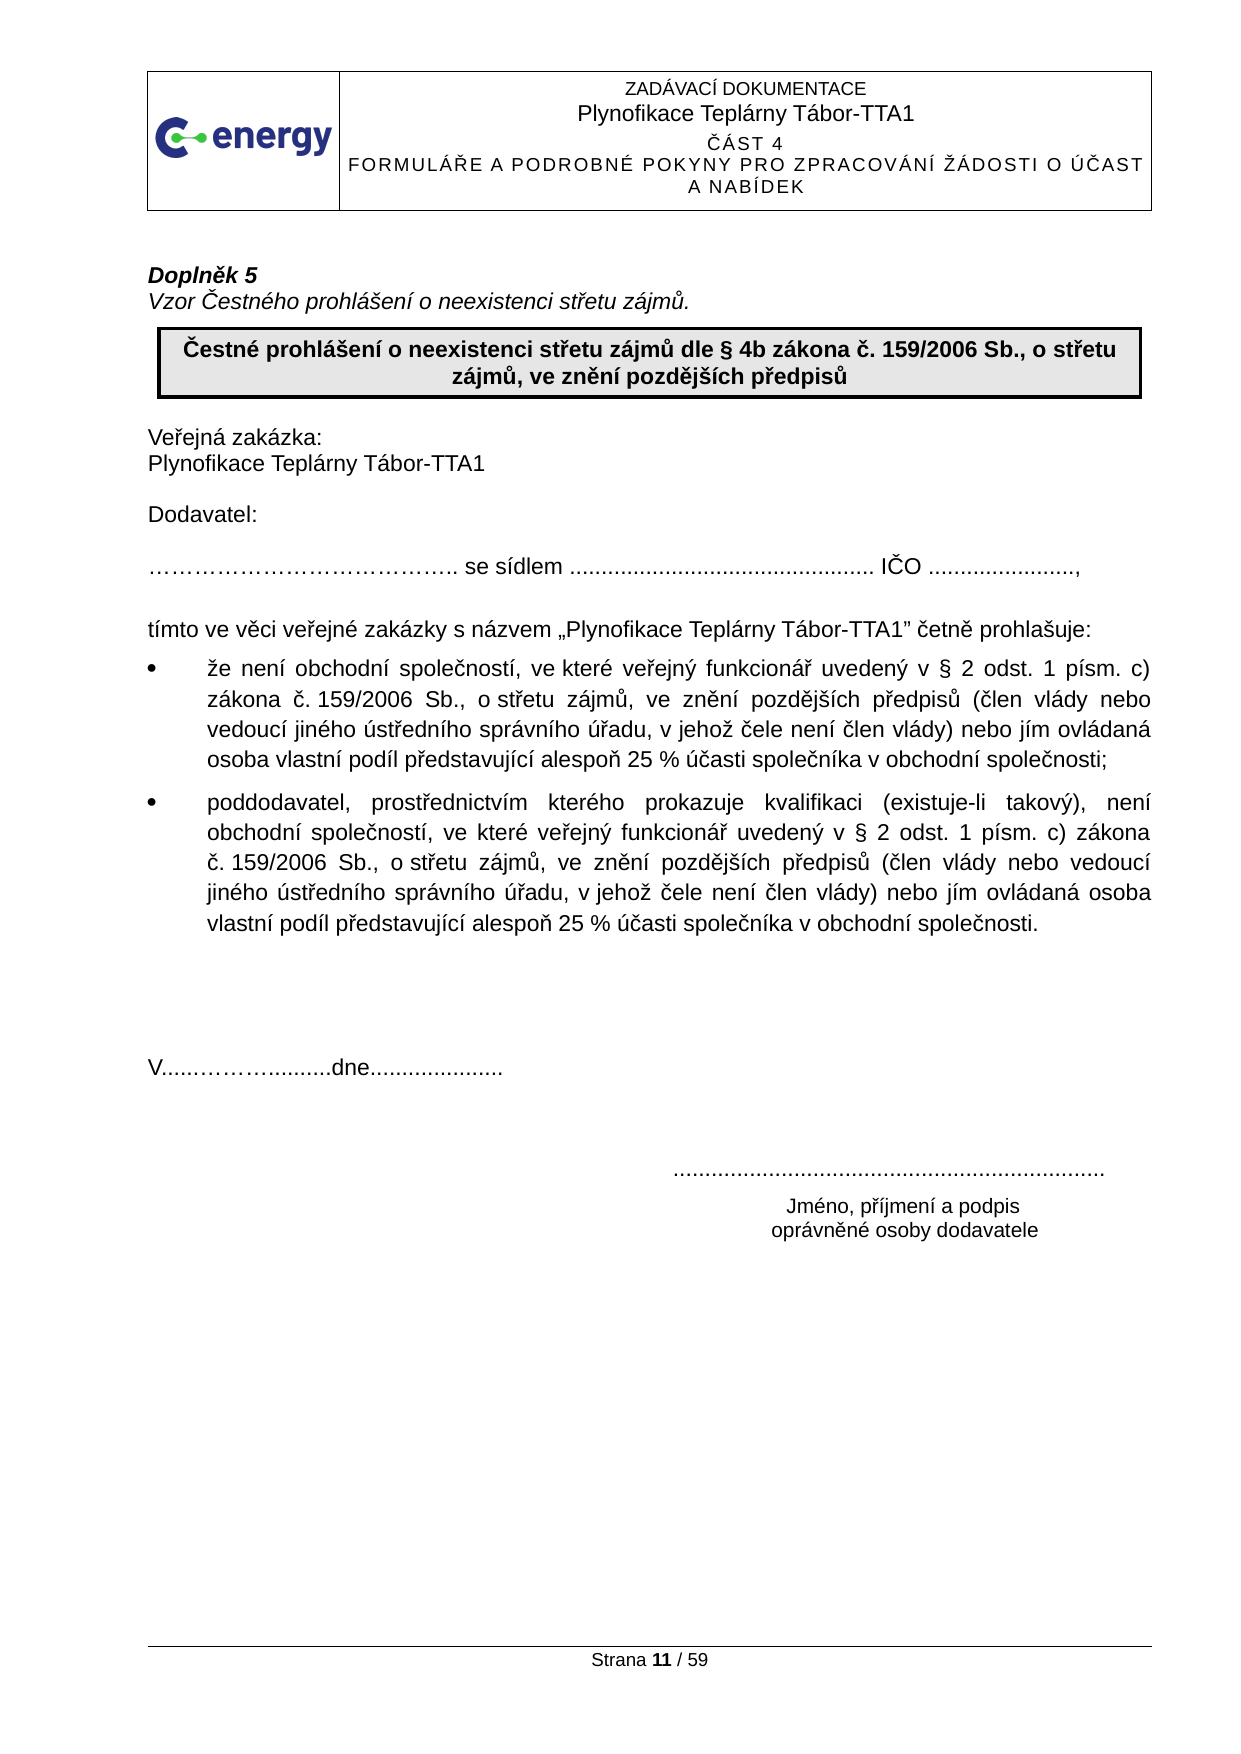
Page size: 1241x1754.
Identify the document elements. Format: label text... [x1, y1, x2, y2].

picture [155, 117, 332, 158]
list poddodavatel, prostřednictvím kterého prokazuje kvalifikaci (existuje-li takový), není obchodní společností, ve které veřejný funkcionář uvedený v § 2 odst. 1 písm. c) zákona č. 159/2006 Sb., o střetu zájmů, ve znění pozdějších předpisů (člen vlády nebo vedoucí jiného ústředního správního úřadu, v jehož čele není člen vlády) nebo jím ovládaná osoba vlastní podíl představující alespoň 25 % účasti společníka v obchodní společnosti. [148, 789, 1152, 936]
text Jméno, příjmení a podpis oprávněné osoby dodavatele [658, 1194, 1152, 1242]
text .................................................................... [598, 1155, 1152, 1181]
text Dodavatel: [148, 501, 1152, 528]
text Veřejná zakázka: [148, 423, 1152, 476]
list že není obchodní společností, ve které veřejný funkcionář uvedený v § 2 odst. 1 písm. c) zákona č. 159/2006 Sb., o střetu zájmů, ve znění pozdějších předpisů (člen vlády nebo vedoucí jiného ústředního správního úřadu, v jehož čele není člen vlády) nebo jím ovládaná osoba vlastní podíl představující alespoň 25 % účasti společníka v obchodní společnosti; [148, 655, 1152, 772]
text tímto ve věci veřejné zakázky s názvem „” četně prohlašuje: [148, 616, 1152, 643]
table_header Čestné prohlášení o neexistenci střetu zájmů dle § 4b zákona č. 159/2006 Sb., o střetu zájmů, ve znění pozdějších předpisů [161, 330, 1139, 395]
text V......………..........dne..................... [148, 1053, 1152, 1080]
text ………………………………….. se sídlem ................................................ IČO ......................., [148, 553, 1152, 579]
text Doplněk 5 Vzor Čestného prohlášení o neexistenci střetu zájmů. [148, 262, 1152, 314]
